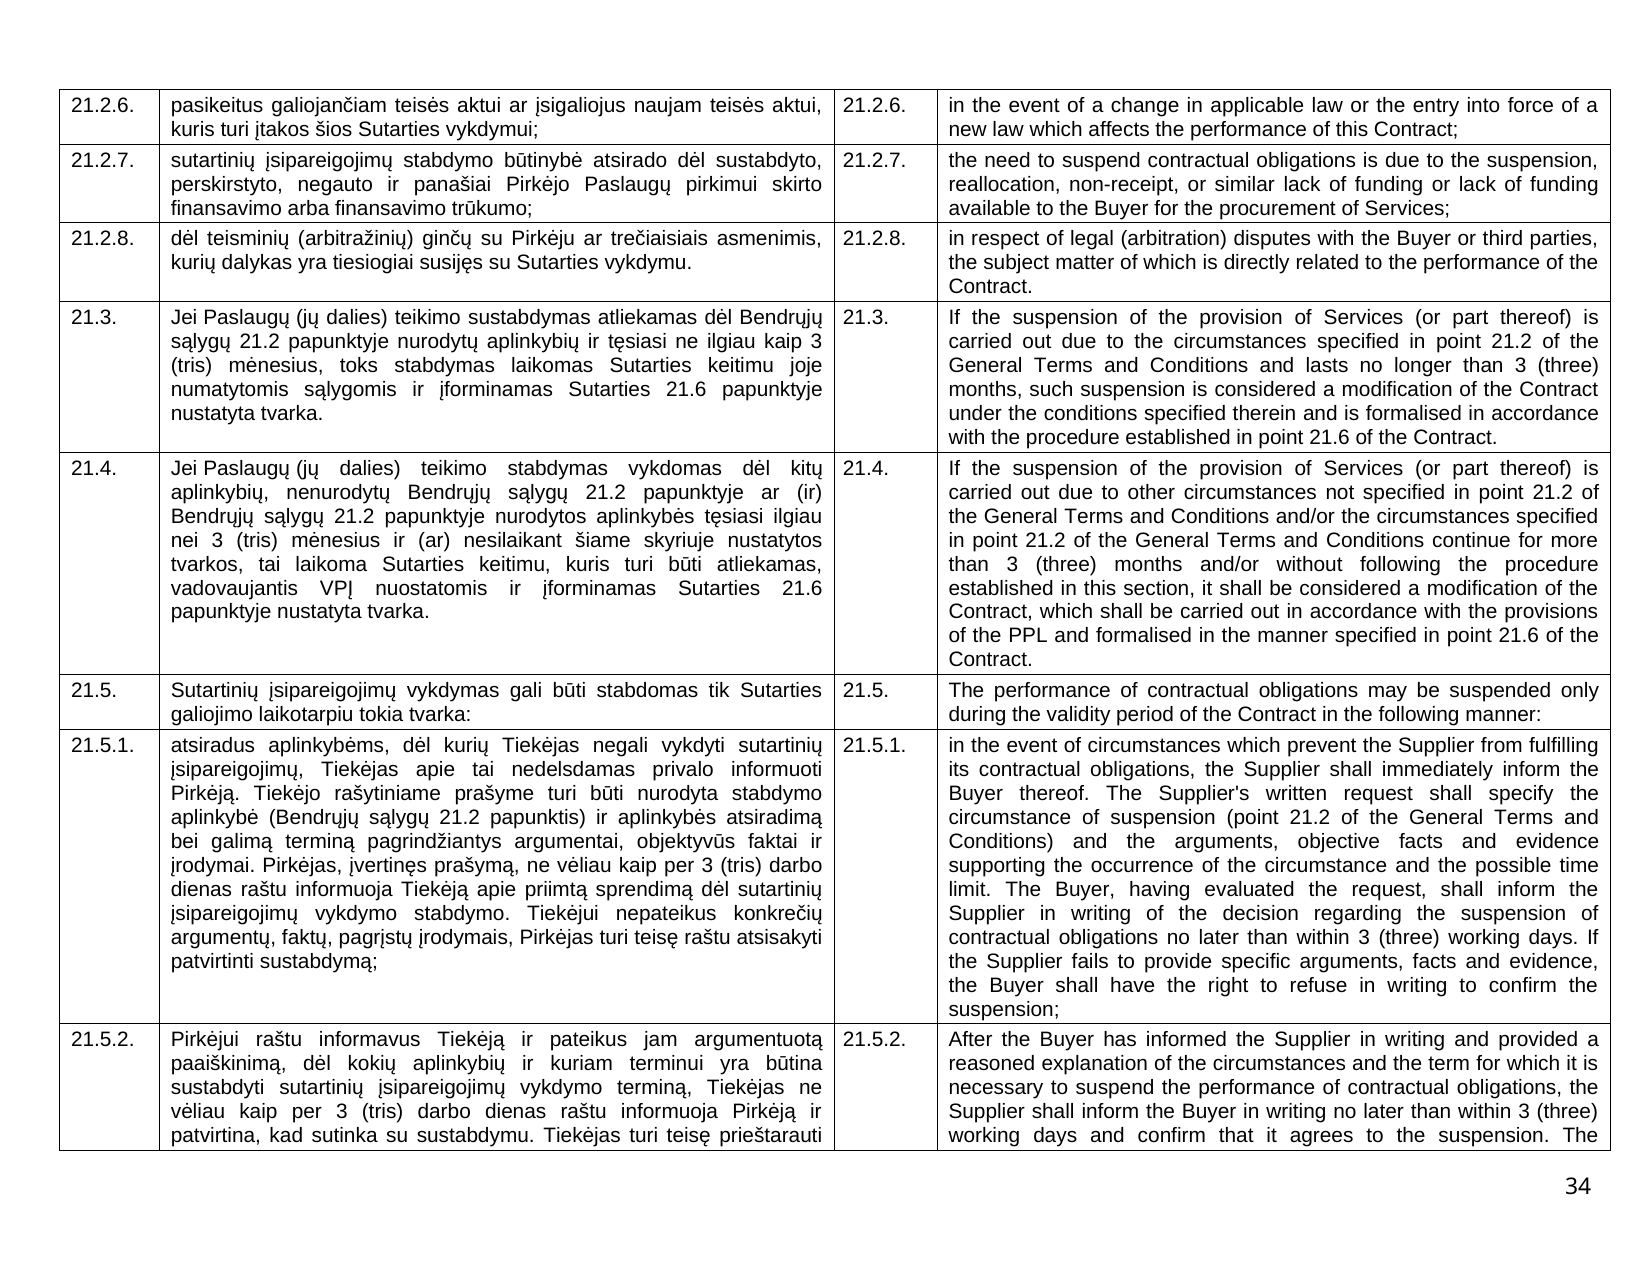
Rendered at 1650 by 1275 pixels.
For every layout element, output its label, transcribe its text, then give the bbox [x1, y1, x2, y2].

table_cell in the event of circumstances which prevent the Supplier from fulfilling its contractual obligations, the Supplier shall immediately inform the Buyer thereof. The Supplier's written request shall specify the circumstance of suspension (point 21.2 of the General Terms and Conditions) and the arguments, objective facts and evidence supporting the occurrence of the circumstance and the possible time limit. The Buyer, having evaluated the request, shall inform the Supplier in writing of the decision regarding the suspension of contractual obligations no later than within 3 (three) working days. If the Supplier fails to provide specific arguments, facts and evidence, the Buyer shall have the right to refuse in writing to confirm the suspension; [938, 730, 1610, 1023]
table_cell [835, 223, 937, 301]
table_cell the need to suspend contractual obligations is due to the suspension, reallocation, non-receipt, or similar lack of funding or lack of funding available to the Buyer for the procurement of Services; [938, 145, 1610, 222]
table_cell [835, 90, 937, 143]
table_cell [835, 302, 937, 452]
table_cell [60, 453, 159, 674]
table_cell Jei Paslaugų (jų dalies) teikimo stabdymas vykdomas dėl kitų aplinkybių, nenurodytų Bendrųjų sąlygų 21.2 papunktyje ar (ir) Bendrųjų sąlygų 21.2 papunktyje nurodytos aplinkybės tęsiasi ilgiau nei 3 (tris) mėnesius ir (ar) nesilaikant šiame skyriuje nustatytos tvarkos, tai laikoma Sutarties keitimu, kuris turi būti atliekamas, vadovaujantis VPĮ nuostatomis ir įforminamas Sutarties 21.6 papunktyje nustatyta tvarka. [160, 453, 834, 674]
table_cell atsiradus aplinkybėms, dėl kurių Tiekėjas negali vykdyti sutartinių įsipareigojimų, Tiekėjas apie tai nedelsdamas privalo informuoti Pirkėją. Tiekėjo rašytiniame prašyme turi būti nurodyta stabdymo aplinkybė (Bendrųjų sąlygų 21.2 papunktis) ir aplinkybės atsiradimą bei galimą terminą pagrindžiantys argumentai, objektyvūs faktai ir įrodymai. Pirkėjas, įvertinęs prašymą, ne vėliau kaip per 3 (tris) darbo dienas raštu informuoja Tiekėją apie priimtą sprendimą dėl sutartinių įsipareigojimų vykdymo stabdymo. Tiekėjui nepateikus konkrečių argumentų, faktų, pagrįstų įrodymais, Pirkėjas turi teisę raštu atsisakyti patvirtinti sustabdymą; [160, 730, 834, 1023]
table_cell [60, 730, 159, 1023]
table_cell [835, 730, 937, 1023]
table_cell [60, 145, 159, 222]
table_cell in respect of legal (arbitration) disputes with the Buyer or third parties, the subject matter of which is directly related to the performance of the Contract. [938, 223, 1610, 301]
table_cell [938, 1024, 1610, 1150]
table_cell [160, 1024, 834, 1150]
table_cell [835, 675, 937, 729]
table_cell Jei Paslaugų (jų dalies) teikimo sustabdymas atliekamas dėl Bendrųjų sąlygų 21.2 papunktyje nurodytų aplinkybių ir tęsiasi ne ilgiau kaip 3 (tris) mėnesius, toks stabdymas laikomas Sutarties keitimu joje numatytomis sąlygomis ir įforminamas Sutarties 21.6 papunktyje nustatyta tvarka. [160, 302, 834, 452]
table_cell [60, 675, 159, 729]
table_cell pasikeitus galiojančiam teisės aktui ar įsigaliojus naujam teisės aktui, kuris turi įtakos šios Sutarties vykdymui; [160, 90, 834, 143]
table_cell dėl teisminių (arbitražinių) ginčų su Pirkėju ar trečiaisiais asmenimis, kurių dalykas yra tiesiogiai susijęs su Sutarties vykdymu. [160, 223, 834, 301]
table_cell [835, 145, 937, 222]
table_cell [60, 90, 159, 143]
table_cell If the suspension of the provision of Services (or part thereof) is carried out due to other circumstances not specified in point 21.2 of the General Terms and Conditions and/or the circumstances specified in point 21.2 of the General Terms and Conditions continue for more than 3 (three) months and/or without following the procedure established in this section, it shall be considered a modification of the Contract, which shall be carried out in accordance with the provisions of the PPL and formalised in the manner specified in point 21.6 of the Contract. [938, 453, 1610, 674]
table_cell [835, 453, 937, 674]
table_cell [60, 223, 159, 301]
table_cell Sutartinių įsipareigojimų vykdymas gali būti stabdomas tik Sutarties galiojimo laikotarpiu tokia tvarka: [160, 675, 834, 729]
table_cell [835, 1024, 937, 1150]
table_cell If the suspension of the provision of Services (or part thereof) is carried out due to the circumstances specified in point 21.2 of the General Terms and Conditions and lasts no longer than 3 (three) months, such suspension is considered a modification of the Contract under the conditions specified therein and is formalised in accordance with the procedure established in point 21.6 of the Contract. [938, 302, 1610, 452]
table_cell in the event of a change in applicable law or the entry into force of a new law which affects the performance of this Contract; [938, 90, 1610, 143]
table_cell [60, 302, 159, 452]
table_cell sutartinių įsipareigojimų stabdymo būtinybė atsirado dėl sustabdyto, perskirstyto, negauto ir panašiai Pirkėjo Paslaugų pirkimui skirto finansavimo arba finansavimo trūkumo; [160, 145, 834, 222]
table_cell [60, 1024, 159, 1150]
table_cell The performance of contractual obligations may be suspended only during the validity period of the Contract in the following manner: [938, 675, 1610, 729]
